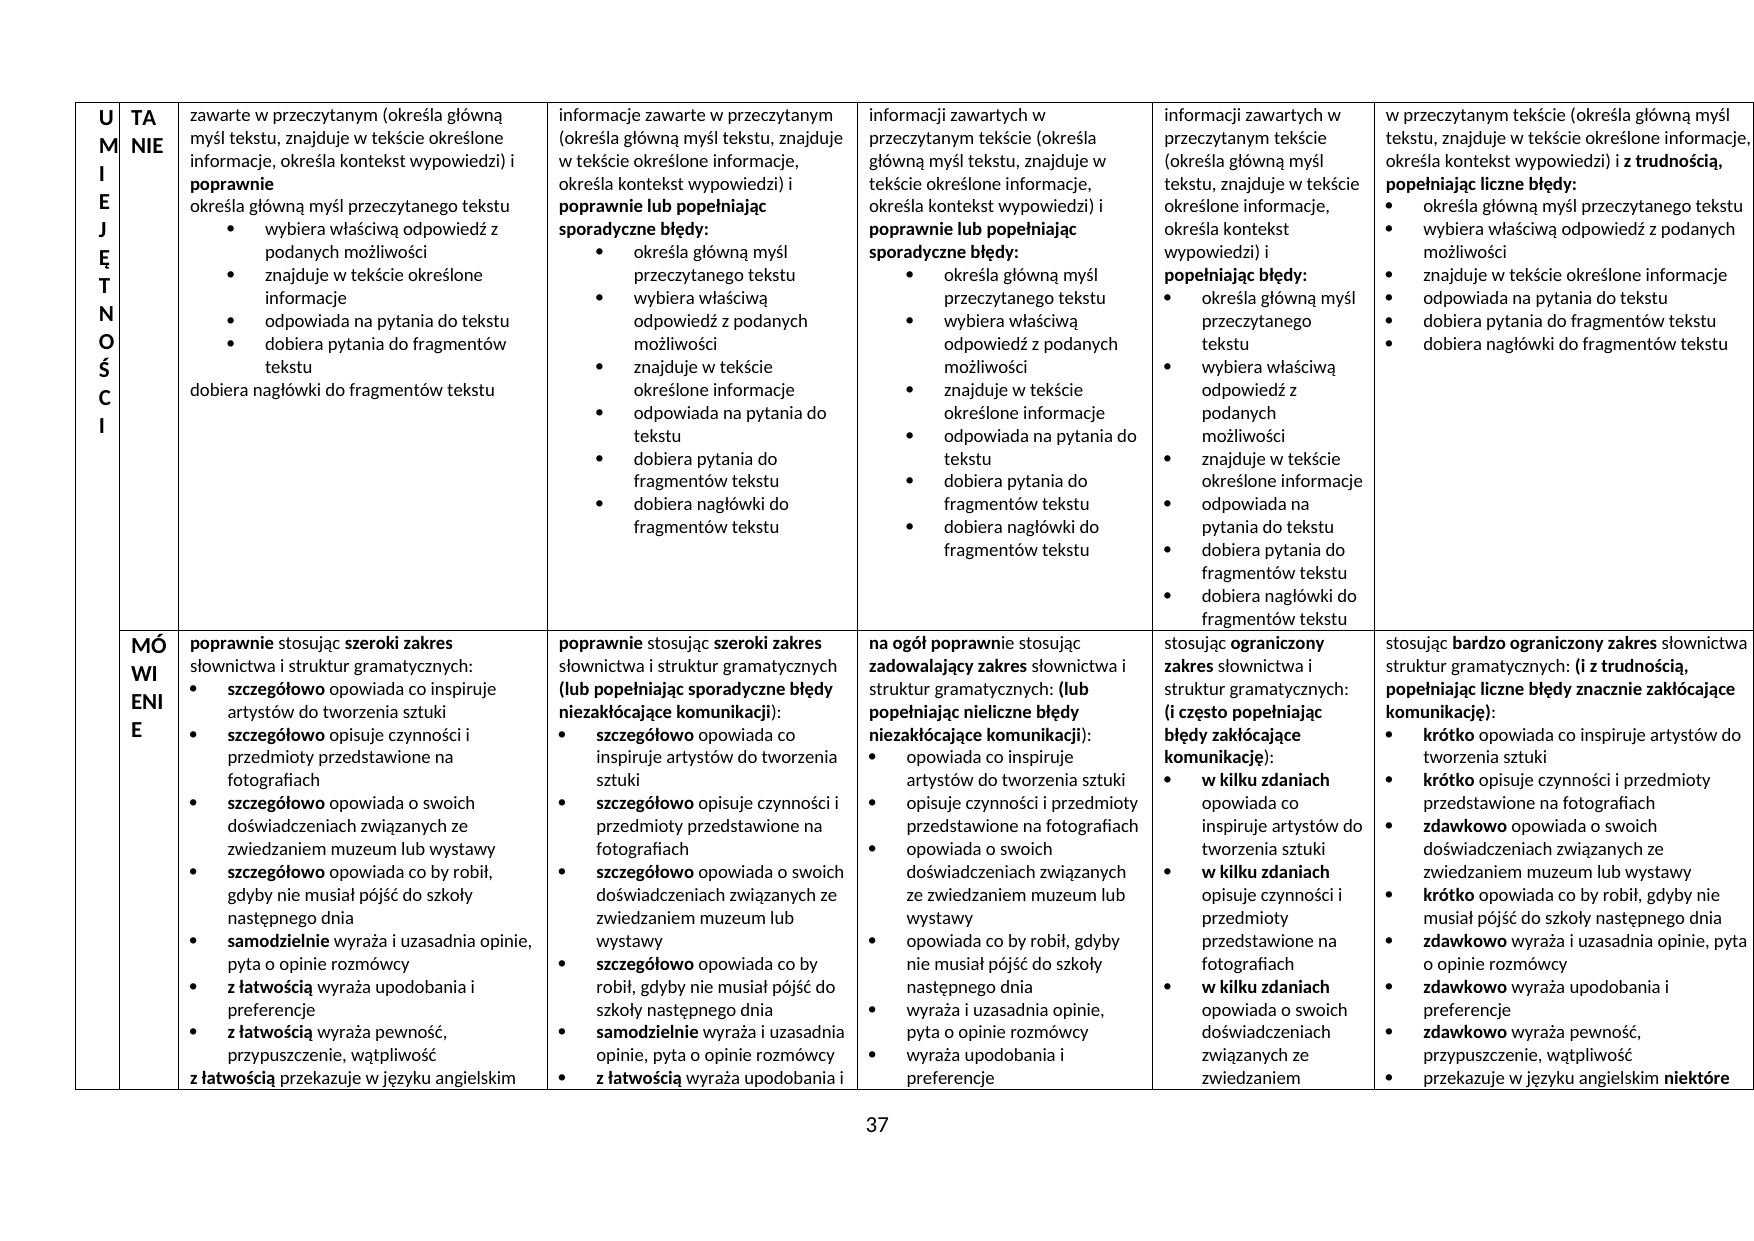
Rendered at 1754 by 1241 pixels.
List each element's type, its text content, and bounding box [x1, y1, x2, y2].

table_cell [548, 631, 857, 1089]
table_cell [858, 631, 1152, 1089]
table_cell MÓWIENIE [120, 631, 178, 1089]
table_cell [1375, 631, 1753, 1089]
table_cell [1153, 631, 1374, 1089]
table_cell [179, 103, 547, 630]
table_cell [179, 631, 547, 1089]
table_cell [1375, 103, 1753, 630]
table_cell CZYTANIE [120, 103, 178, 630]
